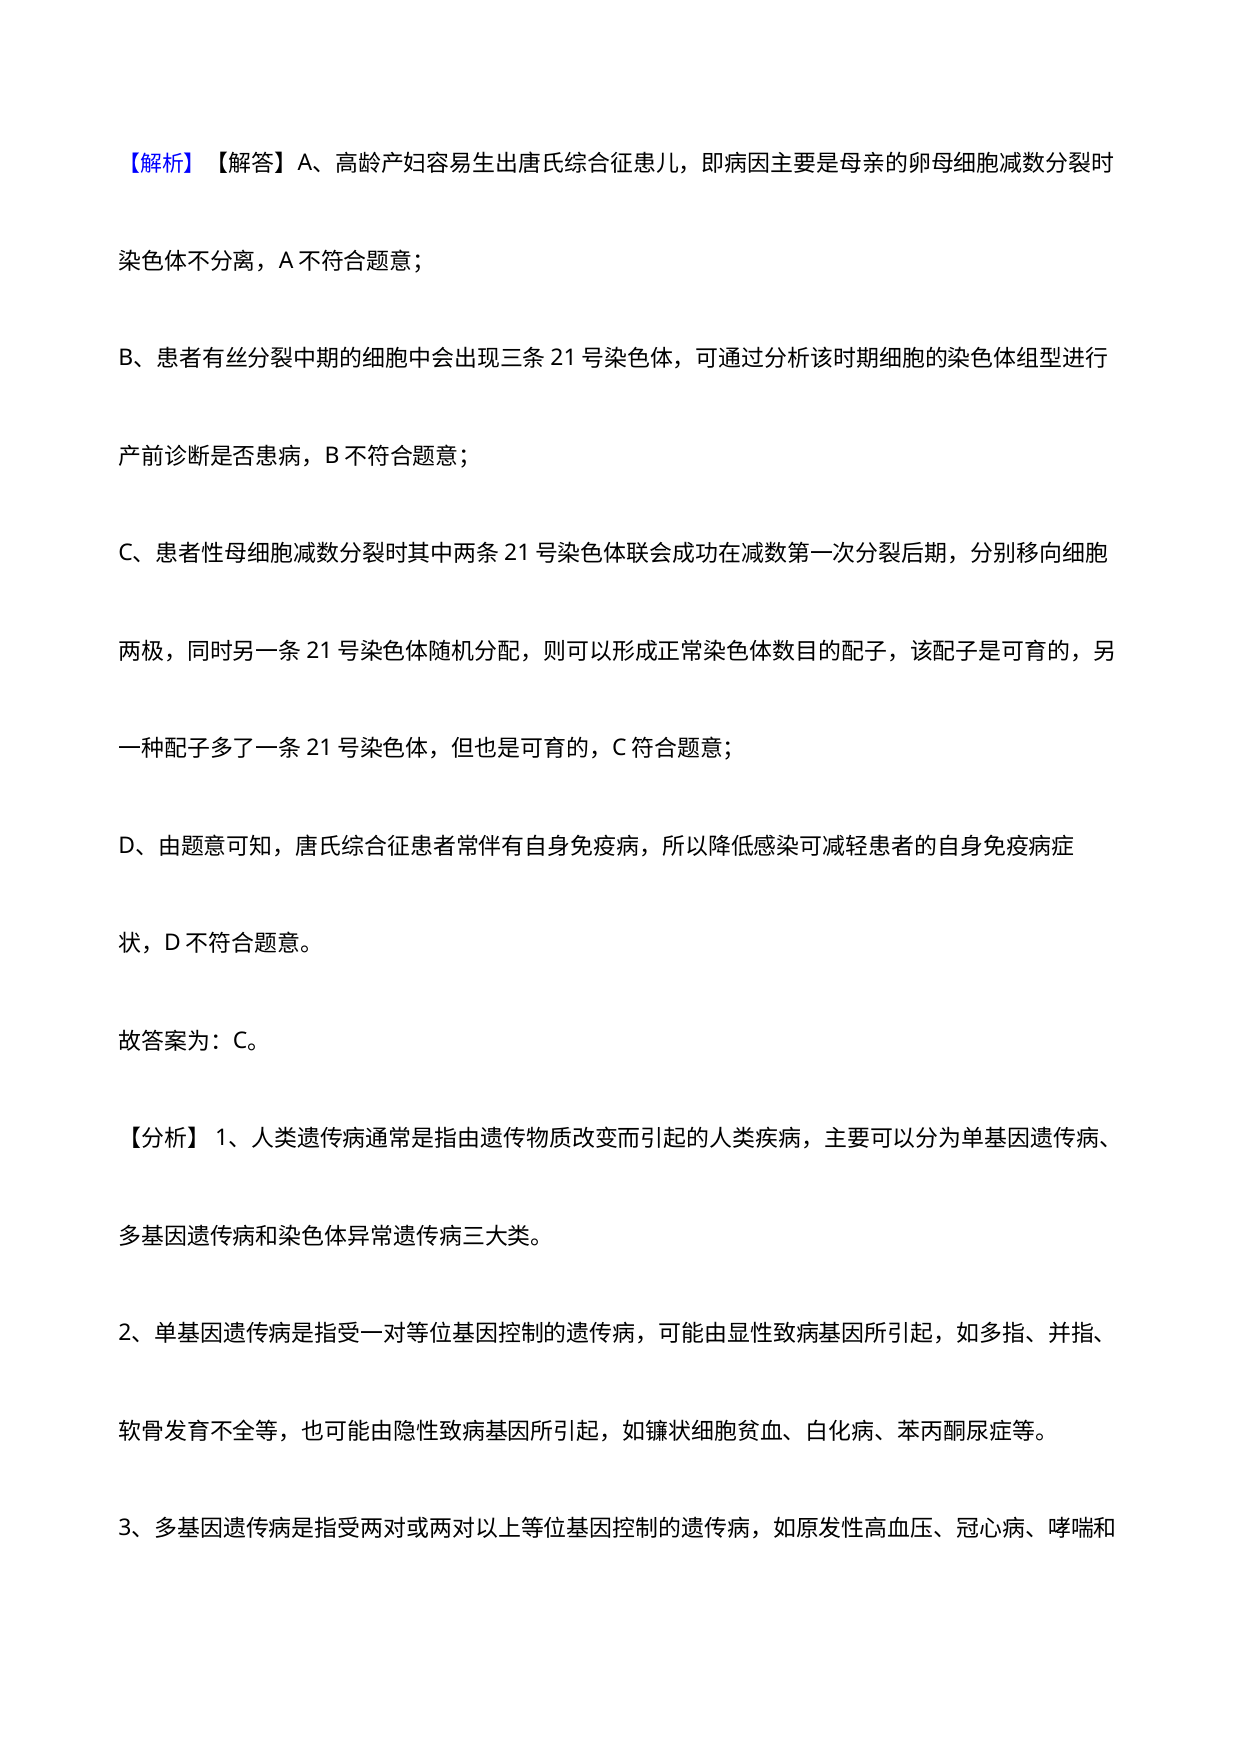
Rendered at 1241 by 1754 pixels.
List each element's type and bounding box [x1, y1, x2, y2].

text [118, 129, 1122, 1559]
